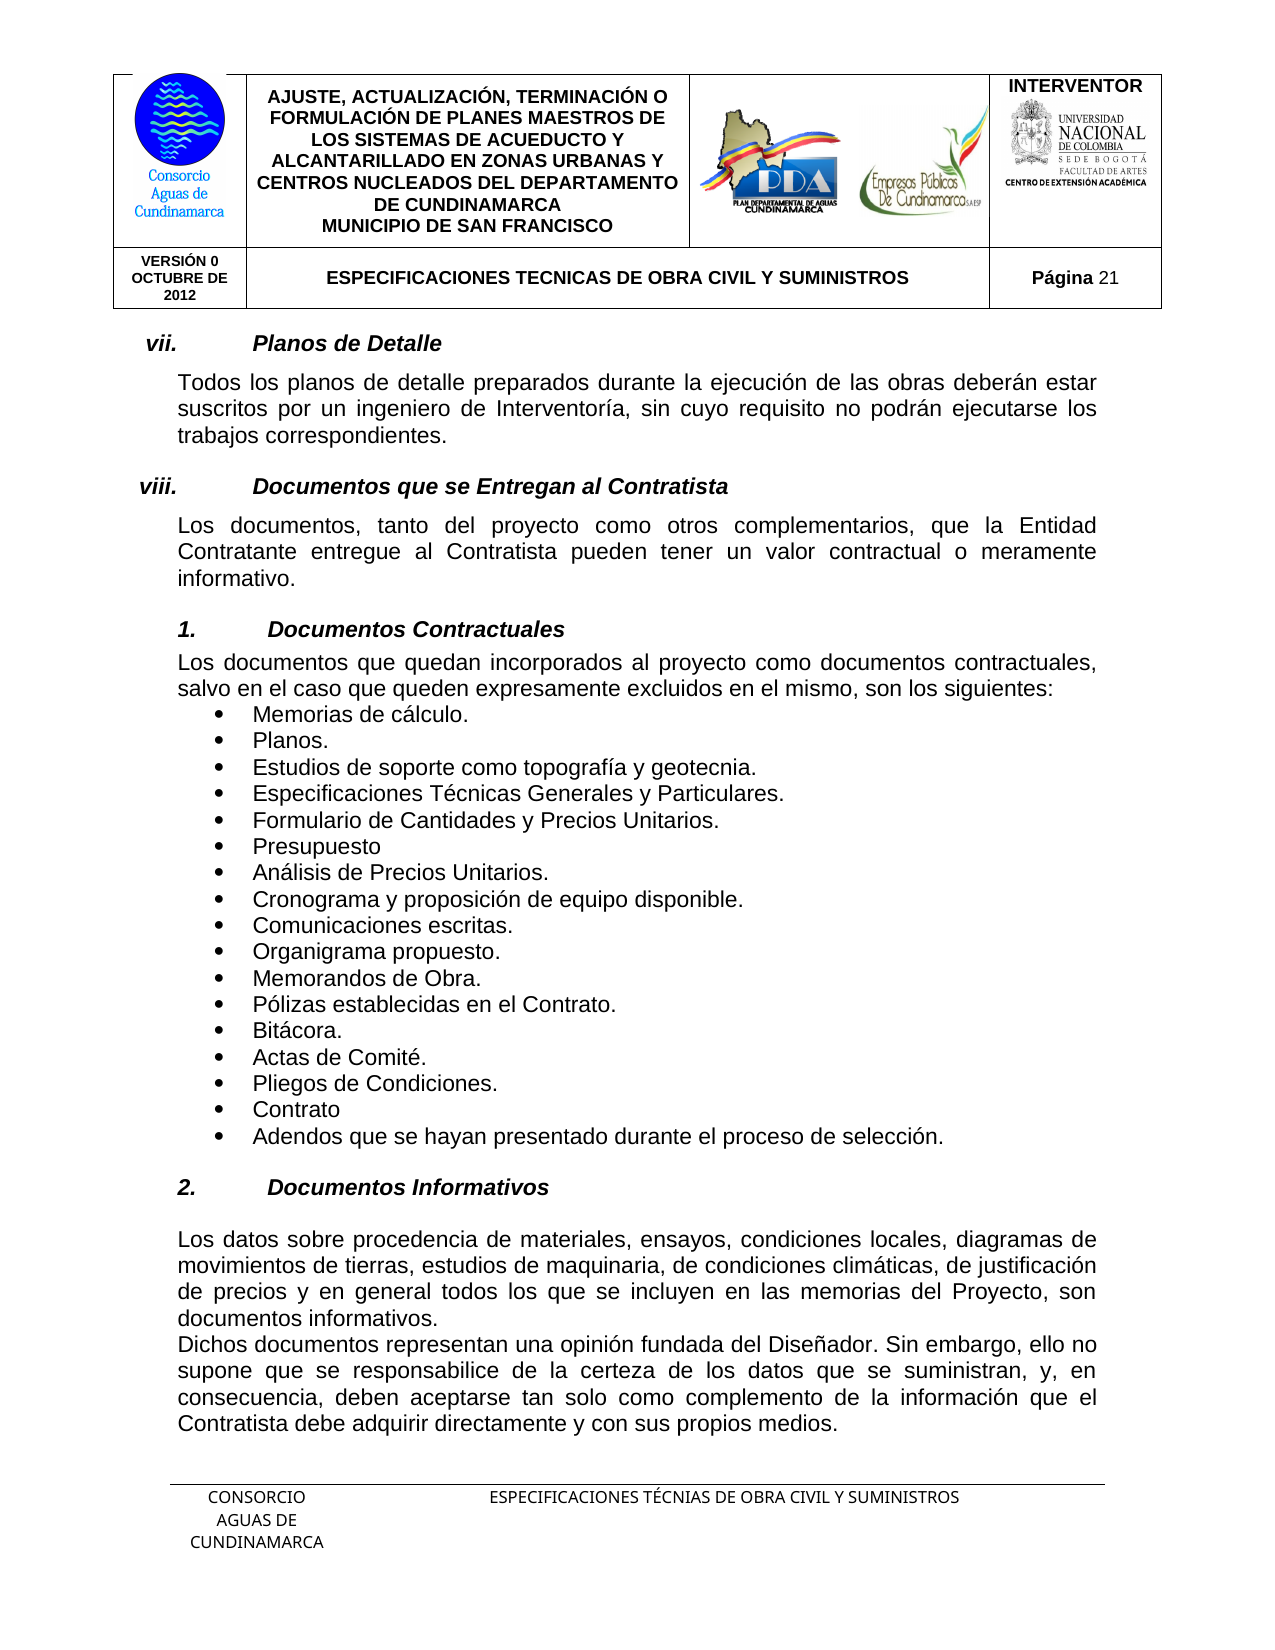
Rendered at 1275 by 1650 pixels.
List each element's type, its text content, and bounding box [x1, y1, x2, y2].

list Formulario de Cantidades y Precios Unitarios. [215, 807, 1098, 833]
text Los datos sobre procedencia de materiales, ensayos, condiciones locales, diagramas de movimientos de tierras, estudios de maquinaria, de condiciones climáticas, de justificación de precios y en general todos los que se incluyen en las memorias del Proyecto, son documentos informativos. [177, 1226, 1098, 1331]
list Comunicaciones escritas. [215, 912, 1098, 938]
list Bitácora. [215, 1017, 1098, 1044]
list Memorandos de Obra. [215, 965, 1098, 991]
list Pliegos de Condiciones. [215, 1070, 1098, 1096]
list Especificaciones Técnicas Generales y Particulares. [215, 780, 1098, 807]
picture [132, 73, 227, 218]
list Memorias de cálculo. [215, 701, 1098, 727]
picture [858, 105, 990, 217]
subtitle Planos de Detalle [177, 330, 1098, 356]
list Cronograma y proposición de equipo disponible. [215, 886, 1098, 912]
list Estudios de soporte como topografía y geotecnia. [215, 754, 1098, 780]
subtitle Documentos Contractuales [177, 616, 1098, 642]
subtitle Documentos que se Entregan al Contratista [177, 473, 1098, 499]
list Adendos que se hayan presentado durante el proceso de selección. [215, 1123, 1098, 1149]
list Contrato [215, 1096, 1098, 1123]
picture [699, 108, 841, 214]
list Organigrama propuesto. [215, 938, 1098, 965]
list Análisis de Precios Unitarios. [215, 859, 1098, 886]
picture [1001, 96, 1150, 188]
text Los documentos que quedan incorporados al proyecto como documentos contractuales, salvo en el caso que queden expresamente excluidos en el mismo, son los siguientes: [177, 648, 1098, 701]
text Dichos documentos representan una opinión fundada del Diseñador. Sin embargo, ello no supone que se responsabilice de la certeza de los datos que se suministran, y, en consecuencia, deben aceptarse tan solo como complemento de la información que el Contratista debe adquirir directamente y con sus propios medios. [177, 1331, 1098, 1436]
list Pólizas establecidas en el Contrato. [215, 991, 1098, 1017]
list Actas de Comité. [215, 1044, 1098, 1070]
list Presupuesto [215, 833, 1098, 859]
text Todos los planos de detalle preparados durante la ejecución de las obras deberán estar suscritos por un ingeniero de Interventoría, sin cuyo requisito no podrán ejecutarse los trabajos correspondientes. [177, 369, 1098, 448]
list Planos. [215, 727, 1098, 754]
subtitle Documentos Informativos [177, 1174, 1098, 1201]
text Los documentos, tanto del proyecto como otros complementarios, que la Entidad Contratante entregue al Contratista pueden tener un valor contractual o meramente informativo. [177, 512, 1098, 591]
